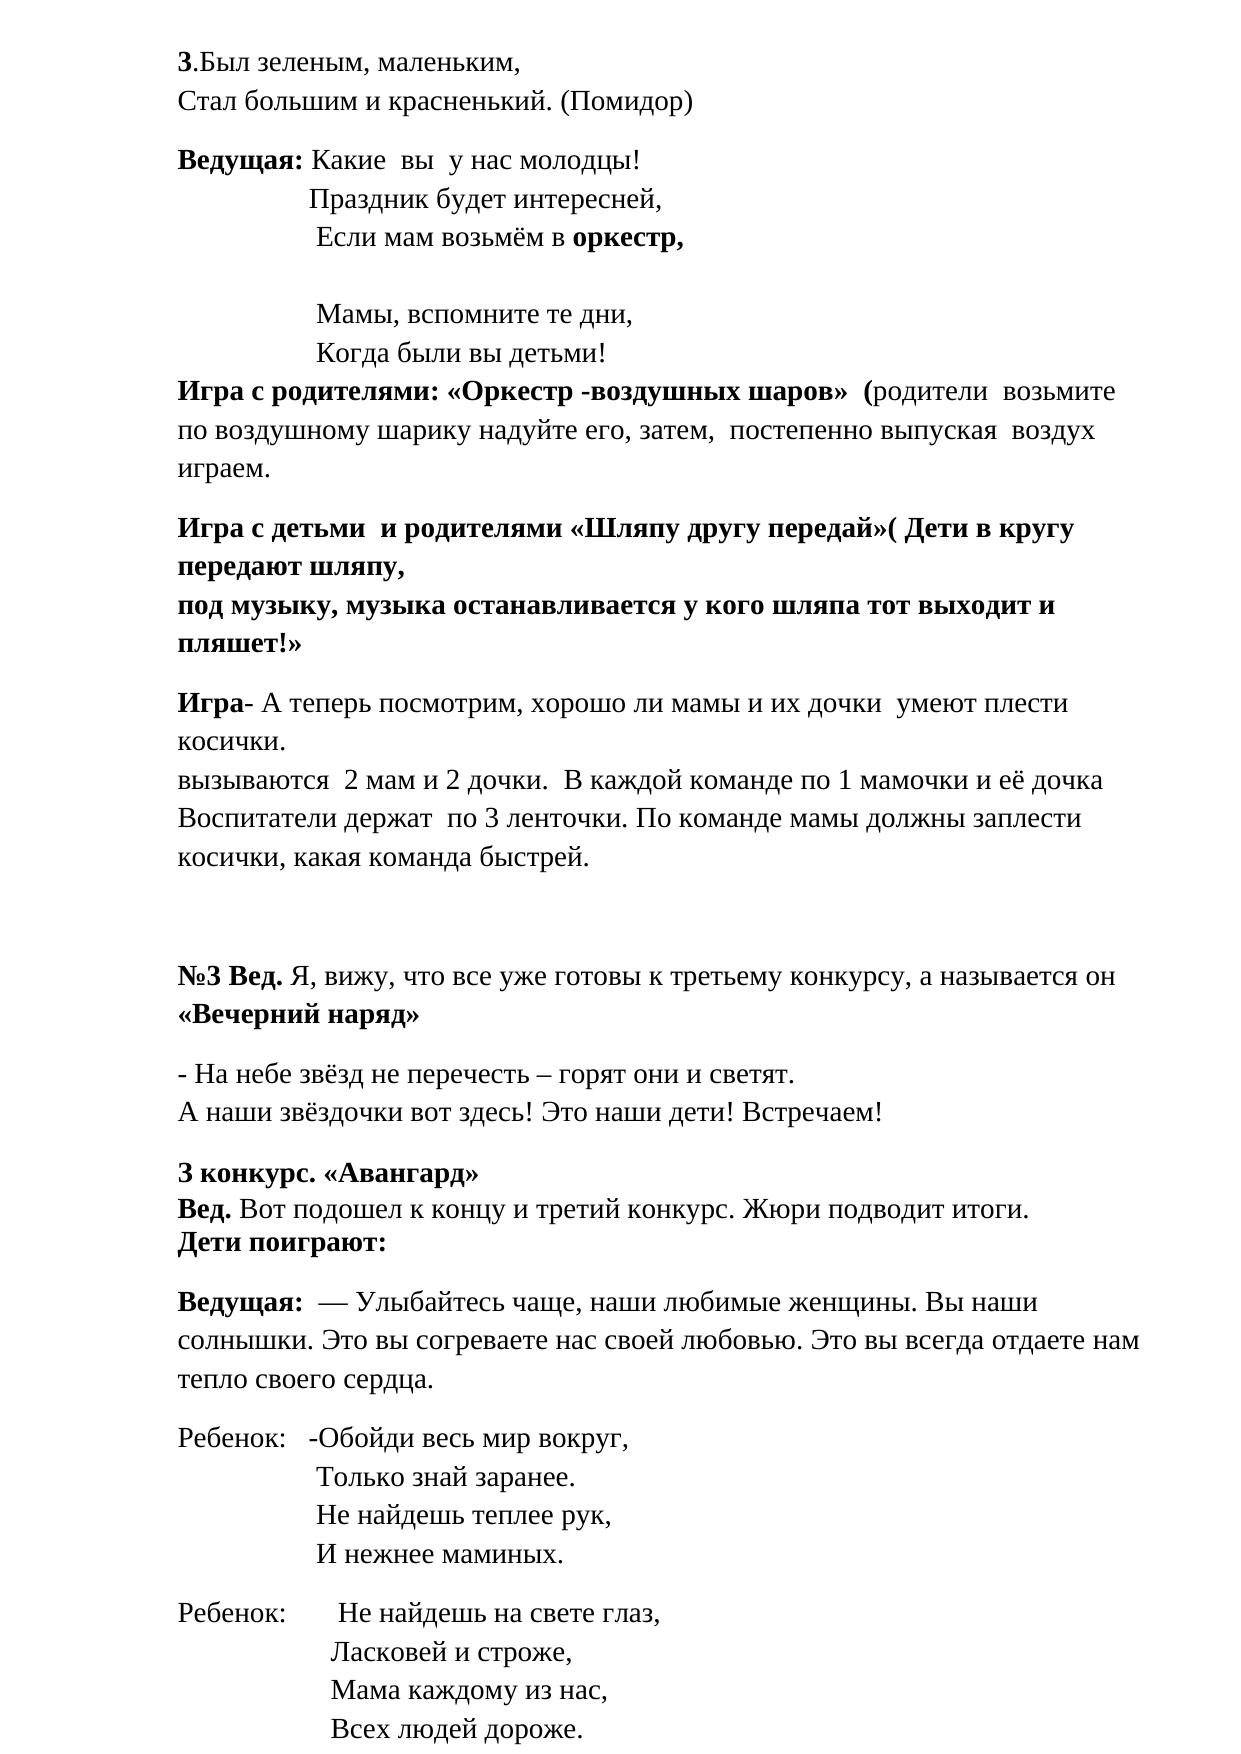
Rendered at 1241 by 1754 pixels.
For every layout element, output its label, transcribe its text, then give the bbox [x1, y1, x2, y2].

text Ведущая: Какие вы у нас молодцы! Праздник будет интересней, Если мам возьмём в оркестр, Мамы, вспомните те дни, Когда были вы детьми! Игра с родителями: «Оркестр -воздушных шаров» (родители возьмите по воздушному шарику надуйте его, затем, постепенно выпуская воздух играем. [177, 142, 1152, 484]
text Дети поиграют: [177, 1224, 1152, 1258]
text Вед. Вот подошел к концу и третий конкурс. Жюри подводит итоги. [177, 1189, 1152, 1224]
text №3 Вед. Я, вижу, что все уже готовы к третьему конкурсу, а называется он «Вечерний наряд» [177, 958, 1152, 1030]
text Ребенок: Не найдешь на свете глаз, Ласковей и строже, Мама каждому из нас, Всех людей дороже. [177, 1595, 1152, 1744]
text Игра- А теперь посмотрим, хорошо ли мамы и их дочки умеют плести косички. вызываются 2 мам и 2 дочки. В каждой команде по 1 мамочки и её дочка Воспитатели держат по 3 ленточки. По команде мамы должны заплести косички, какая команда быстрей. [177, 685, 1152, 873]
text Игра с детьми и родителями «Шляпу другу передай»( Дети в кругу передают шляпу, под музыку, музыка останавливается у кого шляпа тот выходит и пляшет!» [177, 510, 1152, 659]
text Ведущая: — Улыбайтесь чаще, наши любимые женщины. Вы наши солнышки. Это вы согреваете нас своей любовью. Это вы всегда отдаете нам тепло своего сердца. [177, 1284, 1152, 1394]
text - На небе звёзд не перечесть – горят они и светят. А наши звёздочки вот здесь! Это наши дети! Встречаем! [177, 1056, 1152, 1128]
text Ребенок: -Обойди весь мир вокруг, Только знай заранее. Не найдешь теплее рук, И нежнее маминых. [177, 1420, 1152, 1569]
text З конкурс. «Авангард» [177, 1154, 1152, 1189]
text 3.Был зеленым, маленьким, Стал большим и красненький. (Помидор) [177, 44, 1152, 116]
